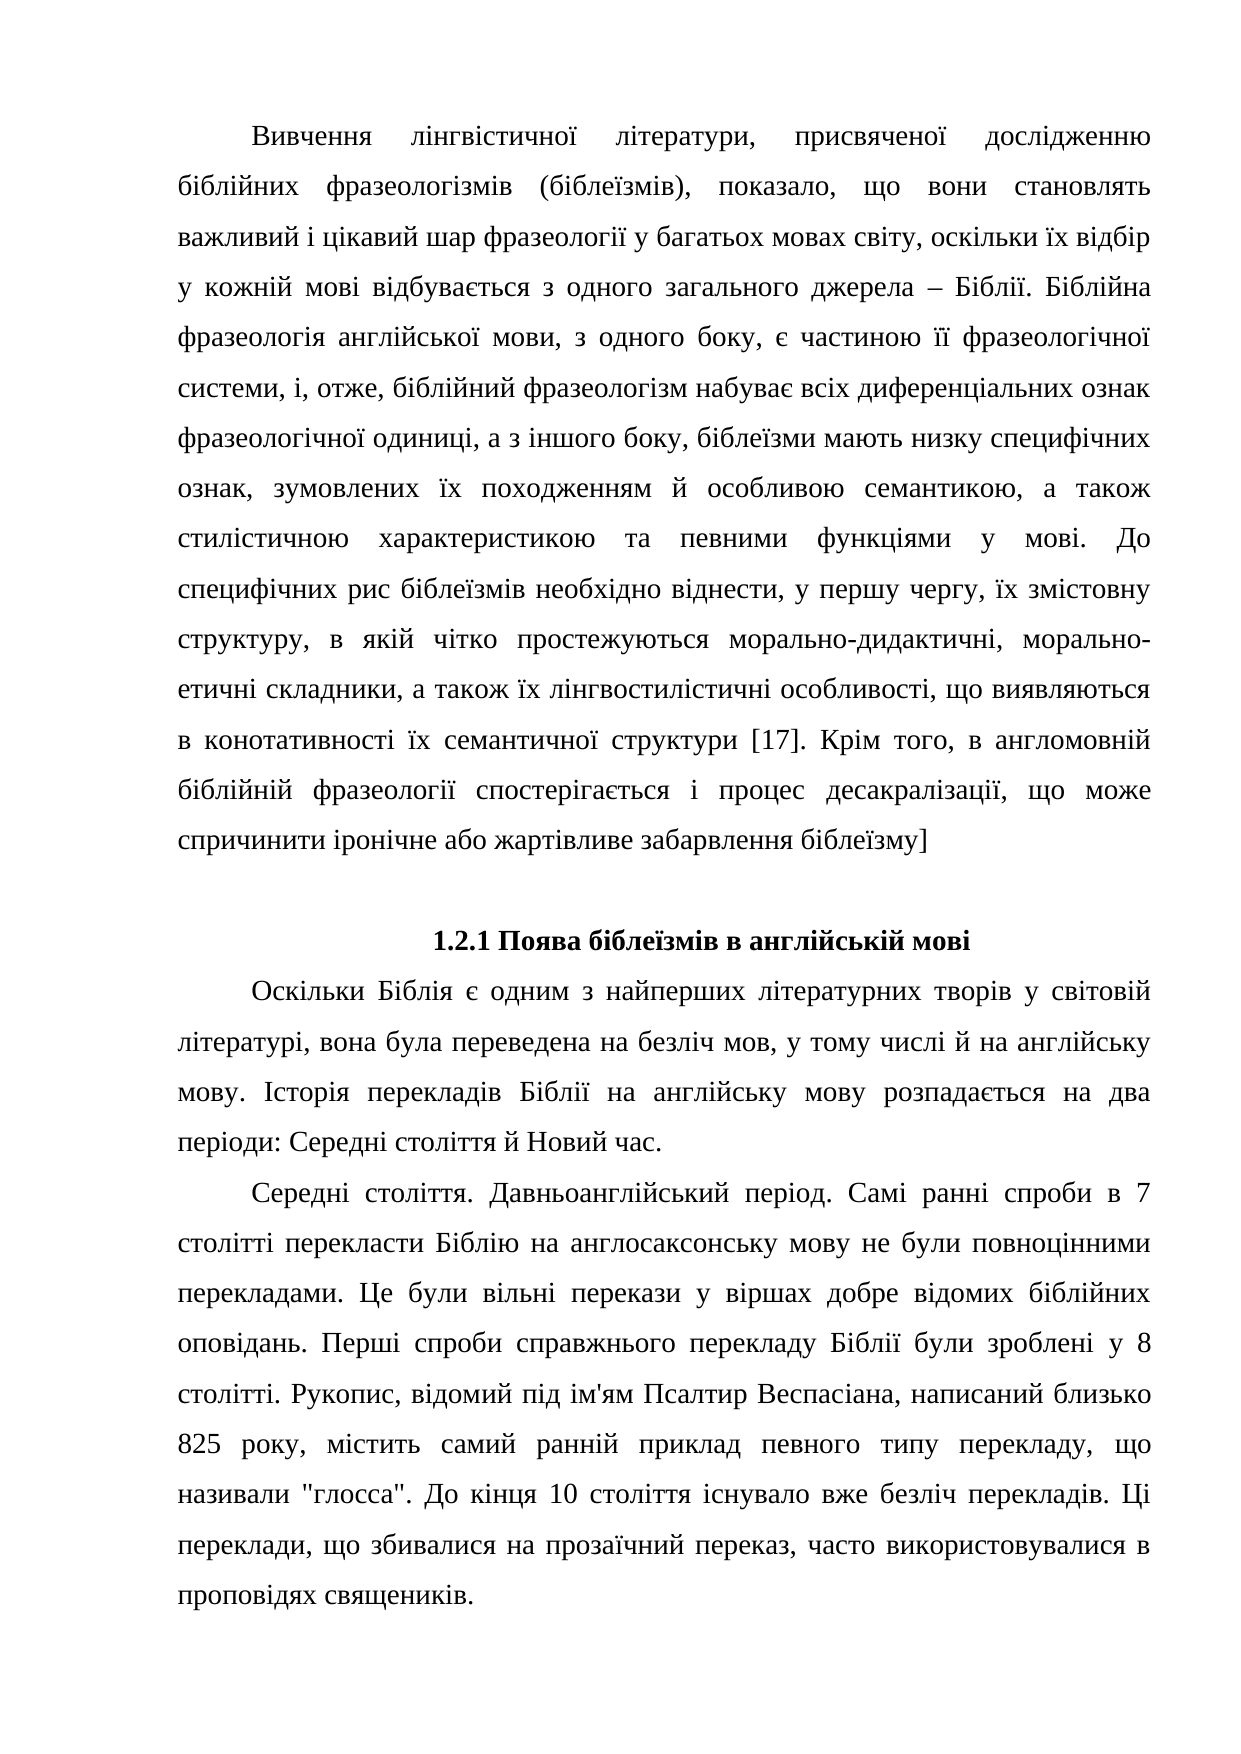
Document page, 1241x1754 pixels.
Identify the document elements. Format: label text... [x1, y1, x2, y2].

text Вивчення лінгвістичної літератури, присвяченої дослідженню біблійних фразеологізмів (біблеїзмів), показало, що вони становлять важливий і цікавий шар фразеології у багатьох мовах світу, оскільки їх відбір у кожній мові відбувається з одного загального джерела – Біблії. Біблійна фразеологія англійської мови, з одного боку, є частиною її фразеологічної системи, і, отже, біблійний фразеологізм набуває всіх диференціальних ознак фразеологічної одиниці, а з іншого боку, біблеїзми мають низку специфічних ознак, зумовлених їх походженням й особливою семантикою, а також стилістичною характеристикою та певними функціями у мові. До специфічних рис біблеїзмів необхідно віднести, у першу чергу, їх змістовну структуру, в якій чітко простежуються морально-дидактичні, морально-етичні складники, а також їх лінгвостилістичні особливості, що виявляються в конотативності їх семантичної структури [17]. Крім того, в англомовній біблійній фразеології спостерігається і процес десакралізації, що може спричинити іронічне або жартівливе забарвлення біблеїзму] [177, 118, 1152, 856]
text 1.2.1 Поява біблеїзмів в англійській мові [177, 923, 1152, 957]
text Середні століття. Давньоанглійський період. Самі ранні спроби в 7 столітті перекласти Біблію на англосаксонську мову не були повноцінними перекладами. Це були вільні перекази у віршах добре відомих біблійних оповідань. Перші спроби справжнього перекладу Біблії були зроблені у 8 столітті. Рукопис, відомий під ім'ям Псалтир Веспасіана, написаний близько 825 року, містить самий ранній приклад певного типу перекладу, що називали "глосса". До кінця 10 століття існувало вже безліч перекладів. Ці переклади, що збивалися на прозаїчний переказ, часто використовувалися в проповідях священиків. [177, 1175, 1152, 1611]
text Оскільки Біблія є одним з найперших літературних творів у світовій літературі, вона була переведена на безліч мов, у тому числі й на англійську мову. Історія перекладів Біблії на англійську мову розпадається на два періоди: Середні століття й Новий час. [177, 973, 1152, 1158]
